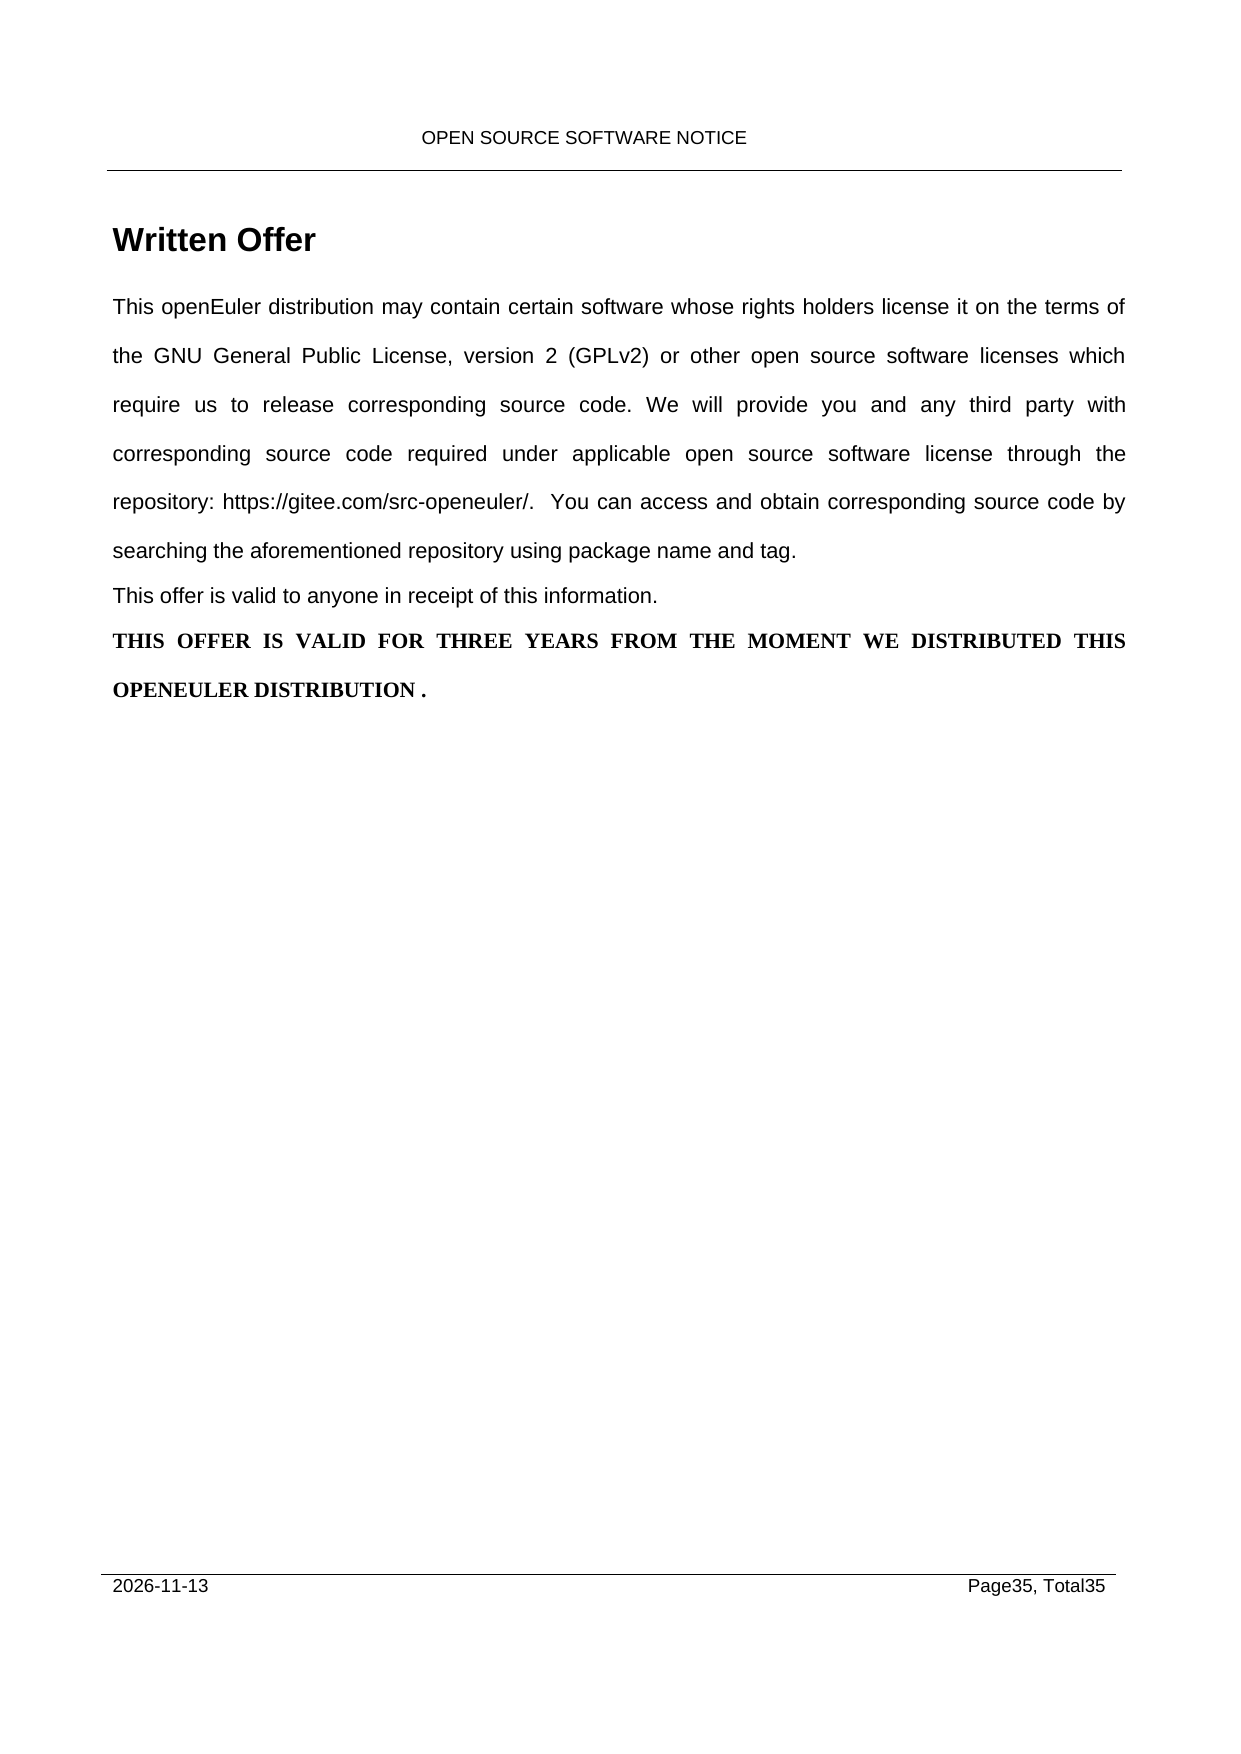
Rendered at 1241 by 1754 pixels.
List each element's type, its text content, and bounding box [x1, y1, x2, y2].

text This offer is valid to anyone in receipt of this information. [112, 579, 1128, 612]
text This openEuler distribution may contain certain software whose rights holders license it on the terms of the GNU General Public License, version 2 (GPLv2) or other open source software licenses which require us to release corresponding source code. We will provide you and any third party with corresponding source code required under applicable open source software license through the repository: https://gitee.com/src-openeuler/. You can access and obtain corresponding source code by searching the aforementioned repository using package name and tag. [112, 291, 1128, 567]
text THIS OFFER IS VALID FOR THREE YEARS FROM THE MOMENT WE DISTRIBUTED THIS OPENEULER DISTRIBUTION . [112, 624, 1128, 706]
text Written Offer [112, 206, 1128, 271]
